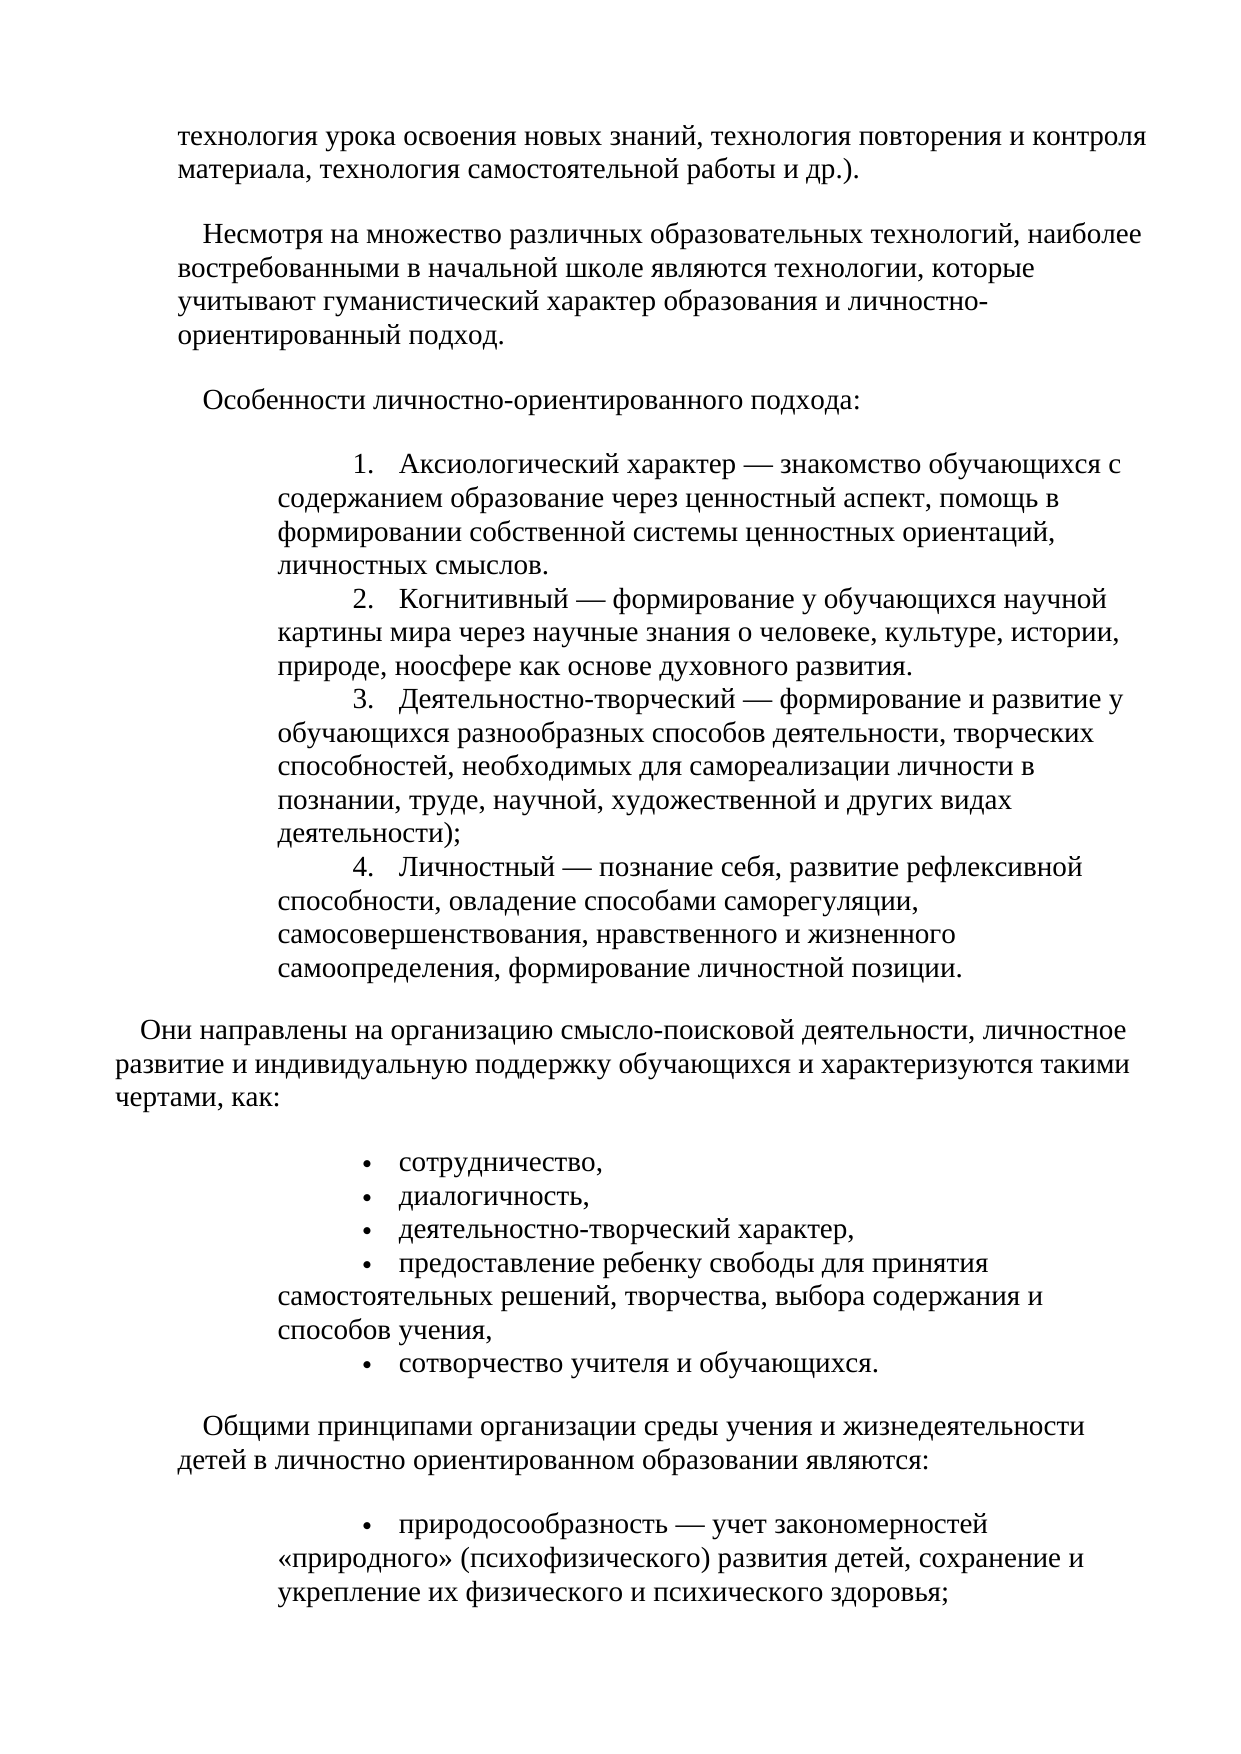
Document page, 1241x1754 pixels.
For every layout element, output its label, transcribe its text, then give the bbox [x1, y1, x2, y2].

list природосообразность — учет закономерностей «природного» (психофизического) развития детей, сохранение и укрепление их физического и психического здоровья; [277, 1507, 1152, 1607]
list сотрудничество, [277, 1144, 1152, 1178]
list сотворчество учителя и обучающихся. [277, 1346, 1152, 1379]
list Личностный — познание себя, развитие рефлексивной способности, овладение способами саморегуляции, самосовершенствования, нравственного и жизненного самоопределения, формирование личностной позиции. [277, 849, 1152, 983]
text Несмотря на множество различных образовательных технологий, наиболее востребованными в начальной школе являются технологии, которые учитывают гуманистический характер образования и личностно-ориентированный подход. [177, 216, 1152, 351]
text Особенности личностно-ориентированного подхода: [177, 382, 1152, 415]
list Аксиологический характер — знакомство обучающихся с содержанием образование через ценностный аспект, помощь в формировании собственной системы ценностных ориентаций, личностных смыслов. [277, 447, 1152, 581]
text Они направлены на организацию смысло-поисковой деятельности, личностное развитие и индивидуальную поддержку обучающихся и характеризуются такими чертами, как: [115, 1012, 1214, 1113]
list Когнитивный — формирование у обучающихся научной картины мира через научные знания о человеке, культуре, истории, природе, ноосфере как основе духовного развития. [277, 581, 1152, 681]
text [177, 118, 1152, 185]
list диалогичность, [277, 1178, 1152, 1211]
list Деятельностно-творческий — формирование и развитие у обучающихся разнообразных способов деятельности, творческих способностей, необходимых для самореализации личности в познании, труде, научной, художественной и других видах деятельности); [277, 681, 1152, 849]
list предоставление ребенку свободы для принятия самостоятельных решений, творчества, выбора содержания и способов учения, [277, 1245, 1152, 1346]
list деятельностно-творческий характер, [277, 1211, 1152, 1245]
text Общими принципами организации среды учения и жизнедеятельности детей в личностно ориентированном образовании являются: [177, 1408, 1152, 1475]
